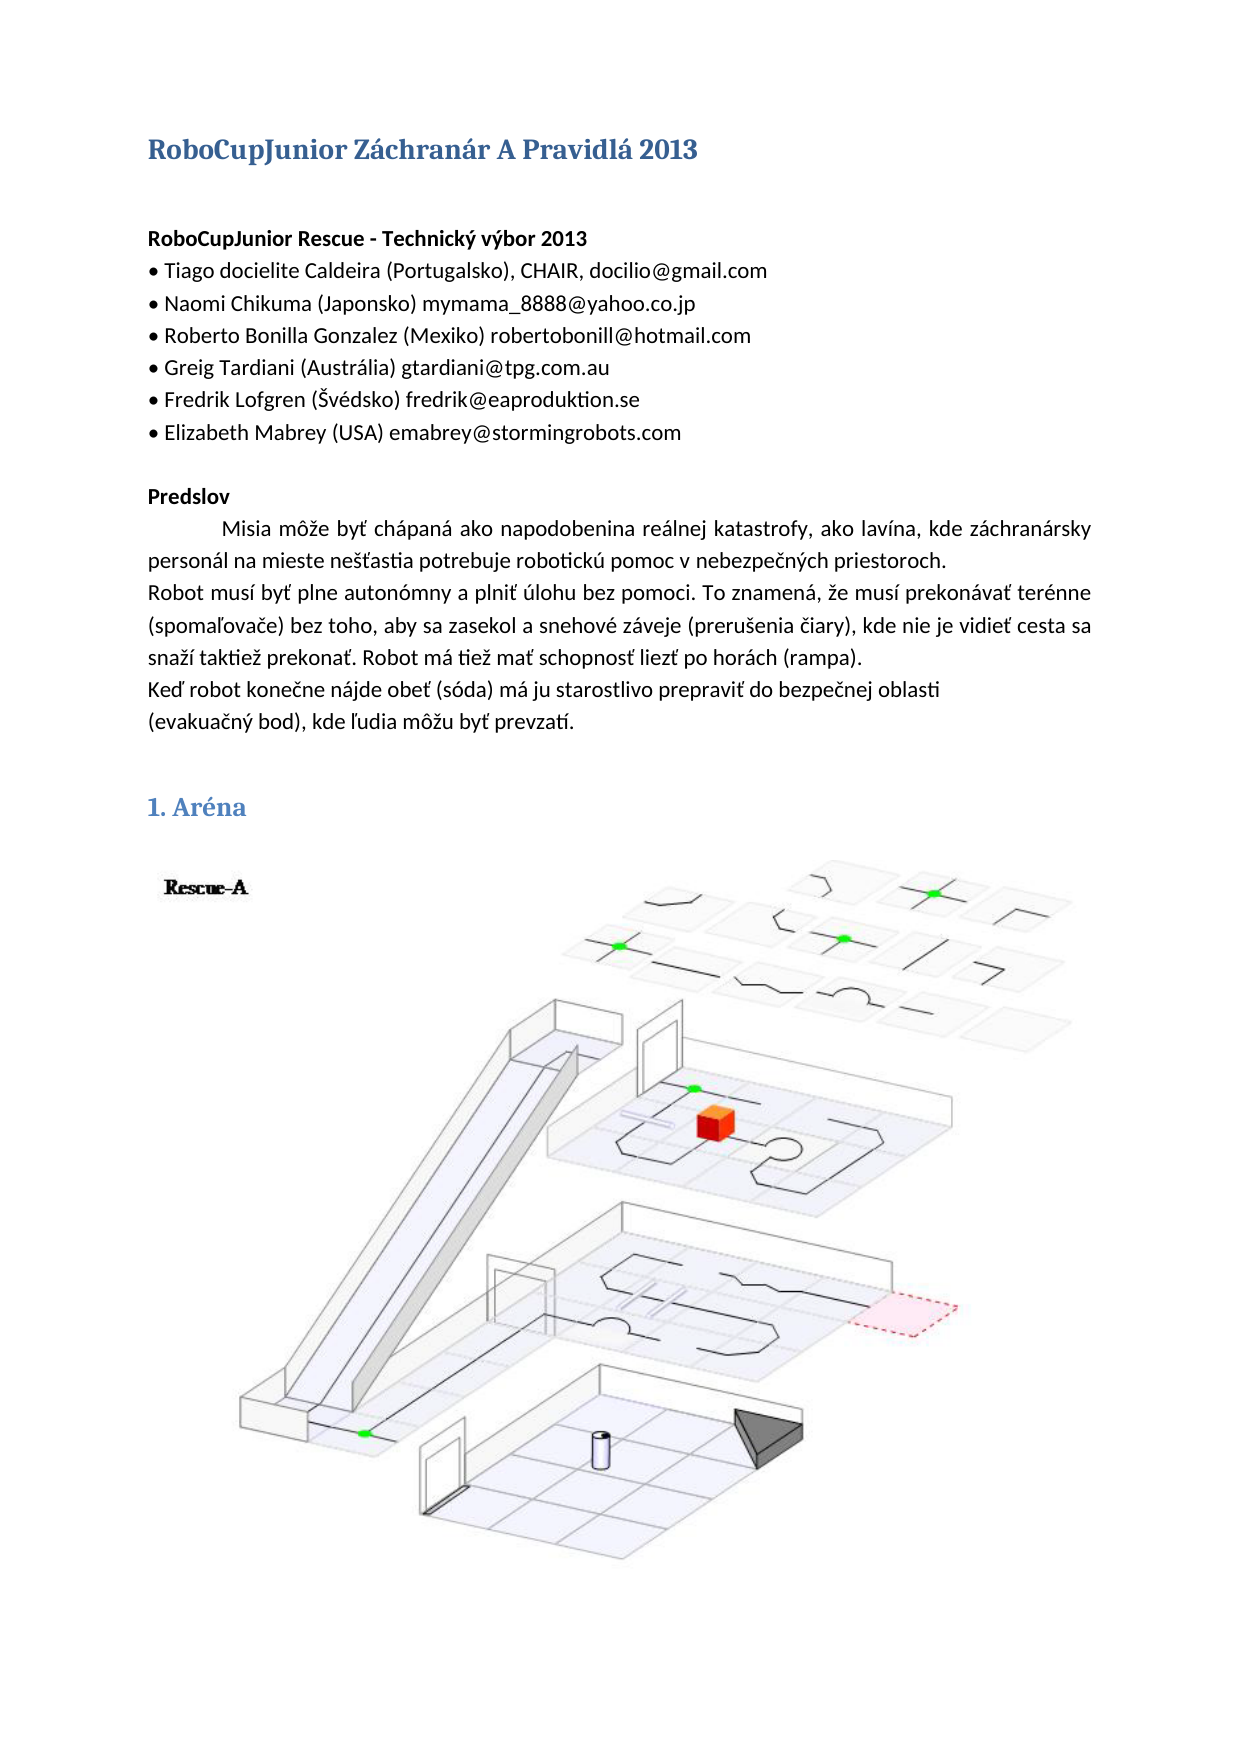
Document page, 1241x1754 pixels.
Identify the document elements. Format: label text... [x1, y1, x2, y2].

subtitle 1. Aréna [148, 792, 1093, 824]
text • Greig Tardiani (Austrália) gtardiani@tpg.com.au [148, 353, 1093, 381]
text • Roberto Bonilla Gonzalez (Mexiko) robertobonill@hotmail.com [148, 321, 1093, 349]
text (evakuačný bod), kde ľudia môžu byť prevzatí. [148, 707, 1093, 735]
subtitle RoboCupJunior Záchranár A Pravidlá 2013 [148, 133, 1093, 166]
text Predslov [148, 482, 1093, 510]
text • Fredrik Lofgren (Švédsko) fredrik@eaproduktion.se [148, 385, 1093, 413]
text • Naomi Chikuma (Japonsko) mymama_8888@yahoo.co.jp [148, 289, 1093, 317]
text • Elizabeth Mabrey (USA) emabrey@stormingrobots.com [148, 418, 1093, 446]
text Keď robot konečne nájde obeť (sóda) má ju starostlivo prepraviť do bezpečnej oblasti [148, 675, 1093, 703]
text RoboCupJunior Rescue - Technický výbor 2013 [148, 224, 1093, 252]
text Misia môže byť chápaná ako napodobenina reálnej katastrofy, ako lavína, kde záchranársky personál na mieste nešťastia potrebuje robotickú pomoc v nebezpečných priestoroch. [148, 514, 1093, 574]
text Robot musí byť plne autonómny a plniť úlohu bez pomoci. To znamená, že musí prekonávať terénne (spomaľovače) bez toho, aby sa zasekol a snehové záveje (prerušenia čiary), kde nie je vidieť cesta sa snaží taktiež prekonať. Robot má tiež mať schopnosť liezť po horách (rampa). [148, 578, 1093, 671]
text • Tiago docielite Caldeira (Portugalsko), CHAIR, docilio@gmail.com [148, 257, 1093, 285]
